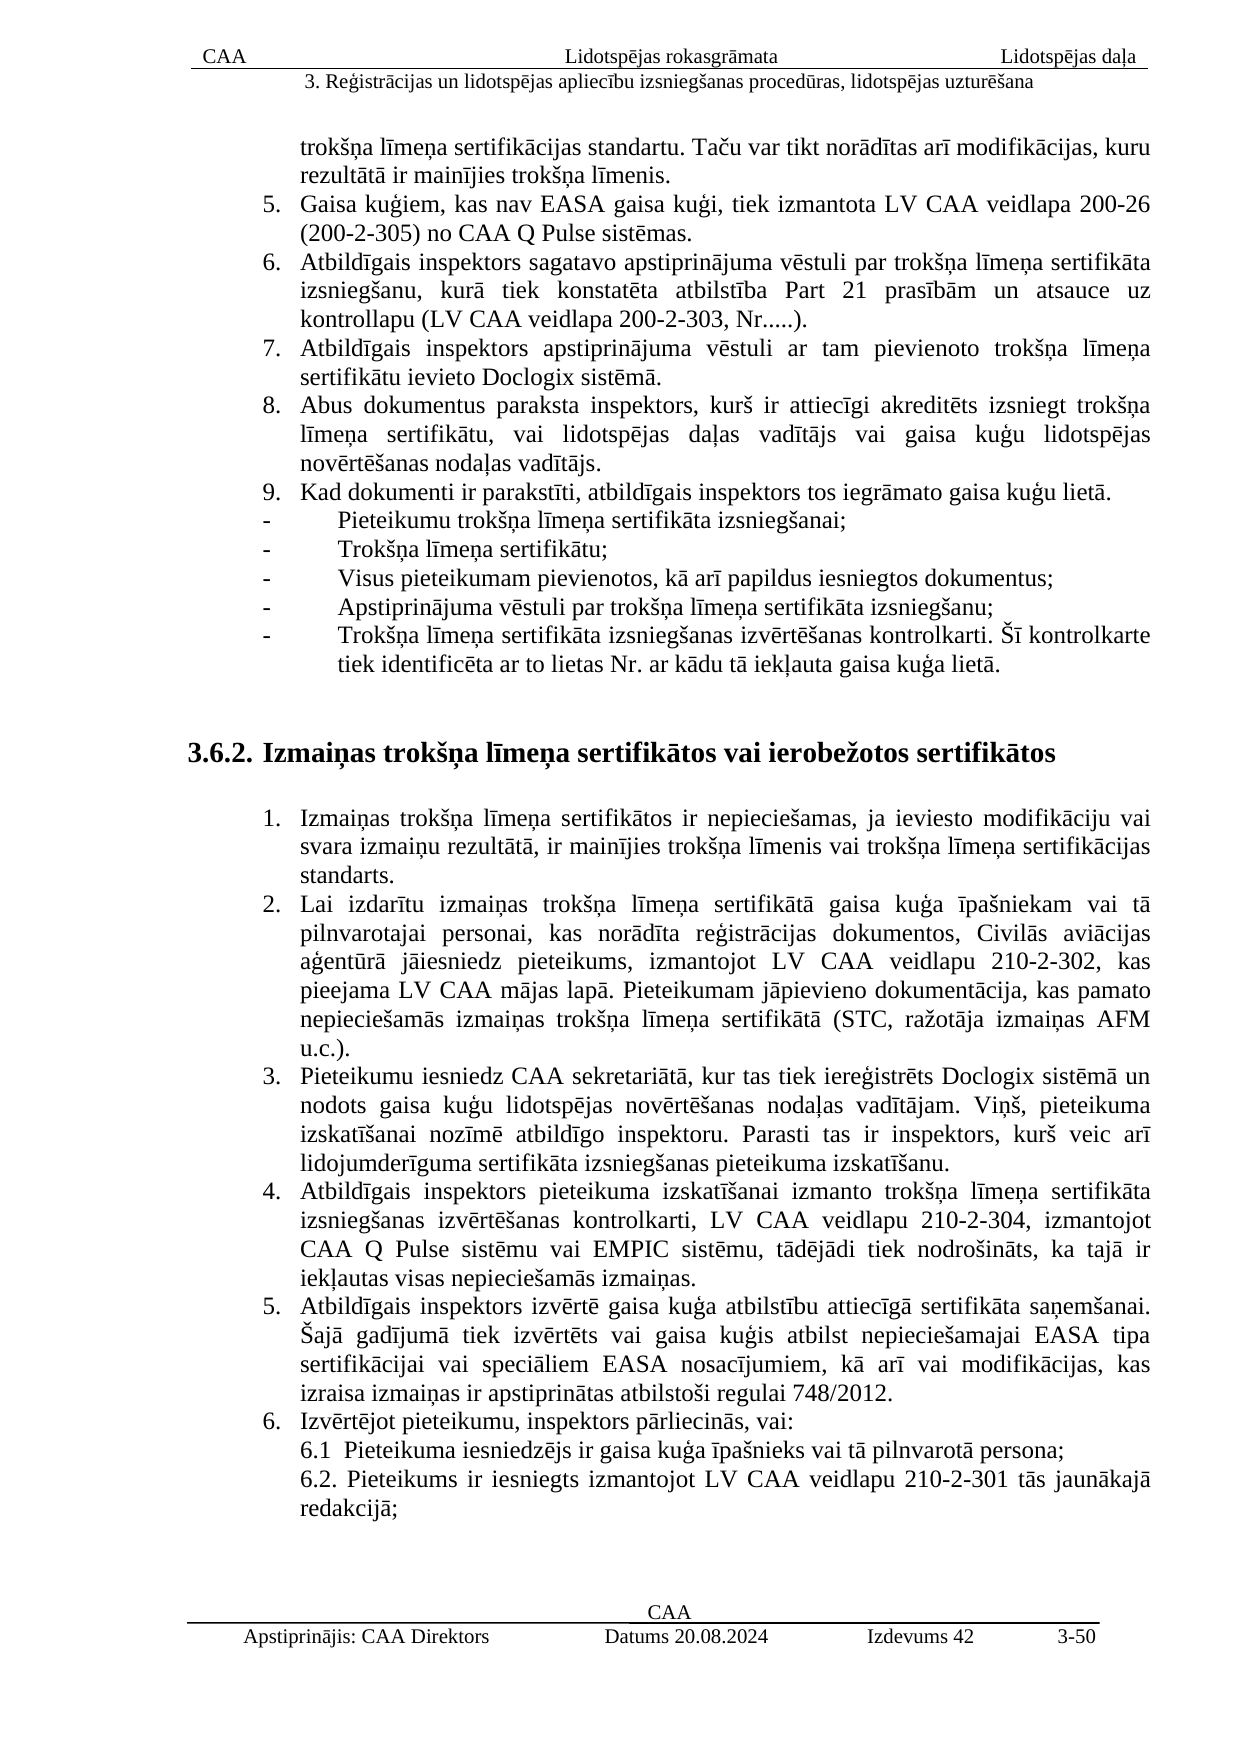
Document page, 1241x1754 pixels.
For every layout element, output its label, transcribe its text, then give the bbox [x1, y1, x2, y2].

list Trokšņa līmeņa sertifikātu; [262, 534, 1152, 563]
list Atbildīgais inspektors sagatavo apstiprinājuma vēstuli par trokšņa līmeņa sertifikāta izsniegšanu, kurā tiek konstatēta atbilstība Part 21 prasībām un atsauce uz kontrollapu (LV CAA veidlapa 200-2-303, Nr.....). [262, 247, 1152, 333]
list Atbildīgais inspektors apstiprinājuma vēstuli ar tam pievienoto trokšņa līmeņa sertifikātu ievieto Doclogix sistēmā. [262, 333, 1152, 391]
list Pieteikumu iesniedz CAA sekretariātā, kur tas tiek iereģistrēts Doclogix sistēmā un nodots gaisa kuģu lidotspējas novērtēšanas nodaļas vadītājam. Viņš, pieteikuma izskatīšanai nozīmē atbildīgo inspektoru. Parasti tas ir inspektors, kurš veic arī lidojumderīguma sertifikāta izsniegšanas pieteikuma izskatīšanu. [262, 1061, 1152, 1176]
list Gaisa kuģiem, kas nav EASA gaisa kuģi, tiek izmantota LV CAA veidlapa 200-26 (200-2-305) no CAA Q Pulse sistēmas. [262, 189, 1152, 247]
list Izmaiņas trokšņa līmeņa sertifikātos vai ierobežotos sertifikātos [187, 736, 1152, 769]
list Pieteikuma iesniedzējs ir gaisa kuģa īpašnieks vai tā pilnvarotā persona; [300, 1435, 1152, 1464]
list Atbildīgais inspektors pieteikuma izskatīšanai izmanto trokšņa līmeņa sertifikāta izsniegšanas izvērtēšanas kontrolkarti, LV CAA veidlapu 210-2-304, izmantojot CAA Q Pulse sistēmu vai EMPIC sistēmu, tādējādi tiek nodrošināts, ka tajā ir iekļautas visas nepieciešamās izmaiņas. [262, 1176, 1152, 1291]
list Trokšņa līmeņa sertifikāta izsniegšanas izvērtēšanas kontrolkarti. Šī kontrolkarte tiek identificēta ar to lietas Nr. ar kādu tā iekļauta gaisa kuģa lietā. [262, 621, 1152, 678]
list Apstiprinājuma vēstuli par trokšņa līmeņa sertifikāta izsniegšanu; [262, 592, 1152, 621]
list Kad dokumenti ir parakstīti, atbildīgais inspektors tos iegrāmato gaisa kuģu lietā. [262, 477, 1152, 506]
list Atbildīgais inspektors izvērtē gaisa kuģa atbilstību attiecīgā sertifikāta saņemšanai. Šajā gadījumā tiek izvērtēts vai gaisa kuģis atbilst nepieciešamajai EASA tipa sertifikācijai vai speciāliem EASA nosacījumiem, kā arī vai modifikācijas, kas izraisa izmaiņas ir apstiprinātas atbilstoši regulai 748/2012. [262, 1291, 1152, 1406]
list Pieteikumu trokšņa līmeņa sertifikāta izsniegšanai; [262, 506, 1152, 534]
text 6.2. Pieteikums ir iesniegts izmantojot LV CAA veidlapu 210-2-301 tās jaunākajā redakcijā; [300, 1464, 1152, 1521]
list Abus dokumentus paraksta inspektors, kurš ir attiecīgi akreditēts izsniegt trokšņa līmeņa sertifikātu, vai lidotspējas daļas vadītājs vai gaisa kuģu lidotspējas novērtēšanas nodaļas vadītājs. [262, 391, 1152, 477]
list Izvērtējot pieteikumu, inspektors pārliecinās, vai: [262, 1406, 1152, 1435]
list Lai izdarītu izmaiņas trokšņa līmeņa sertifikātā gaisa kuģa īpašniekam vai tā pilnvarotajai personai, kas norādīta reģistrācijas dokumentos, Civilās aviācijas aģentūrā jāiesniedz pieteikums, izmantojot LV CAA veidlapu 210-2-302, kas pieejama LV CAA mājas lapā. Pieteikumam jāpievieno dokumentācija, kas pamato nepieciešamās izmaiņas trokšņa līmeņa sertifikātā (STC, ražotāja izmaiņas AFM u.c.). [262, 889, 1152, 1061]
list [262, 132, 1152, 189]
list Visus pieteikumam pievienotos, kā arī papildus iesniegtos dokumentus; [262, 563, 1152, 592]
list Izmaiņas trokšņa līmeņa sertifikātos ir nepieciešamas, ja ieviesto modifikāciju vai svara izmaiņu rezultātā, ir mainījies trokšņa līmenis vai trokšņa līmeņa sertifikācijas standarts. [262, 803, 1152, 889]
